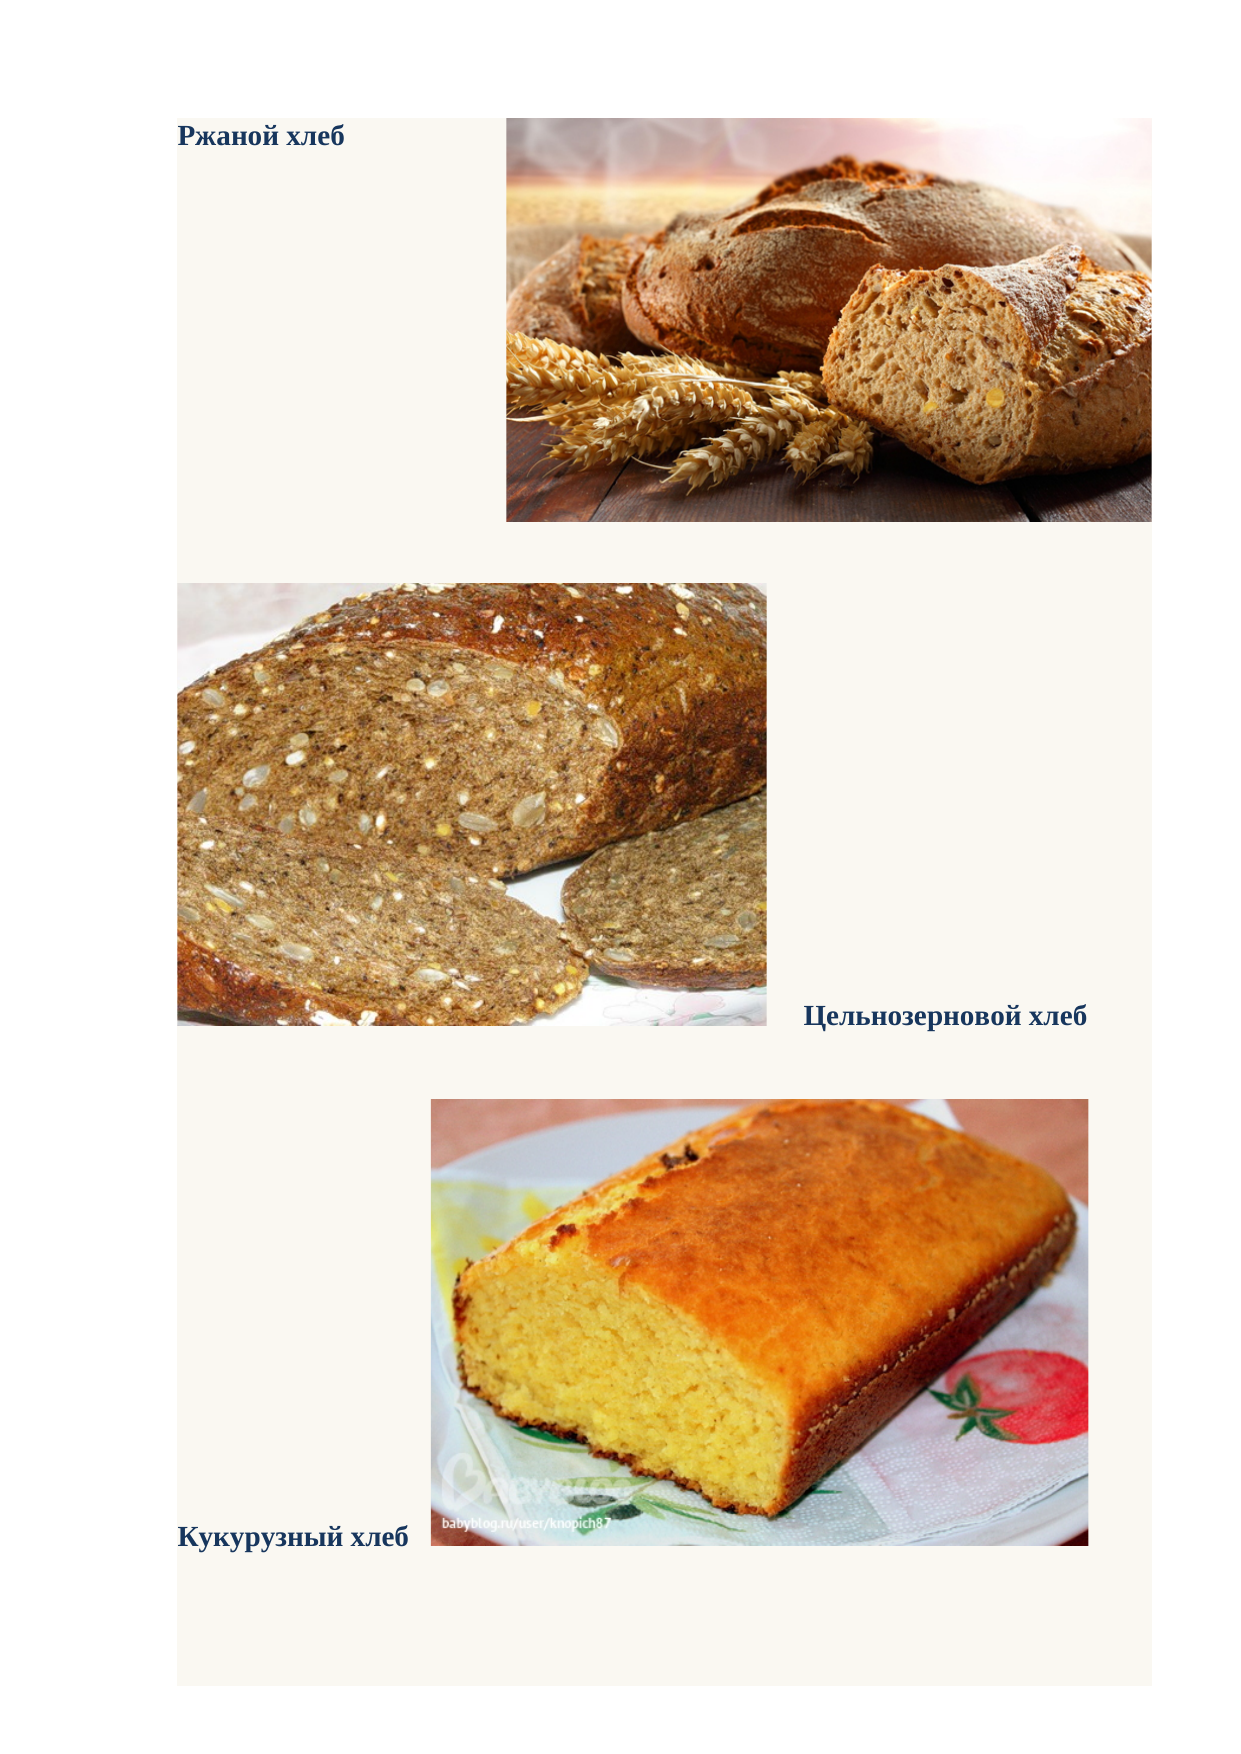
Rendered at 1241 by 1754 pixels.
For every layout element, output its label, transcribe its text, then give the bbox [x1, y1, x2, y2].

picture [506, 118, 1152, 522]
picture [177, 583, 767, 1026]
picture [430, 1099, 1089, 1546]
